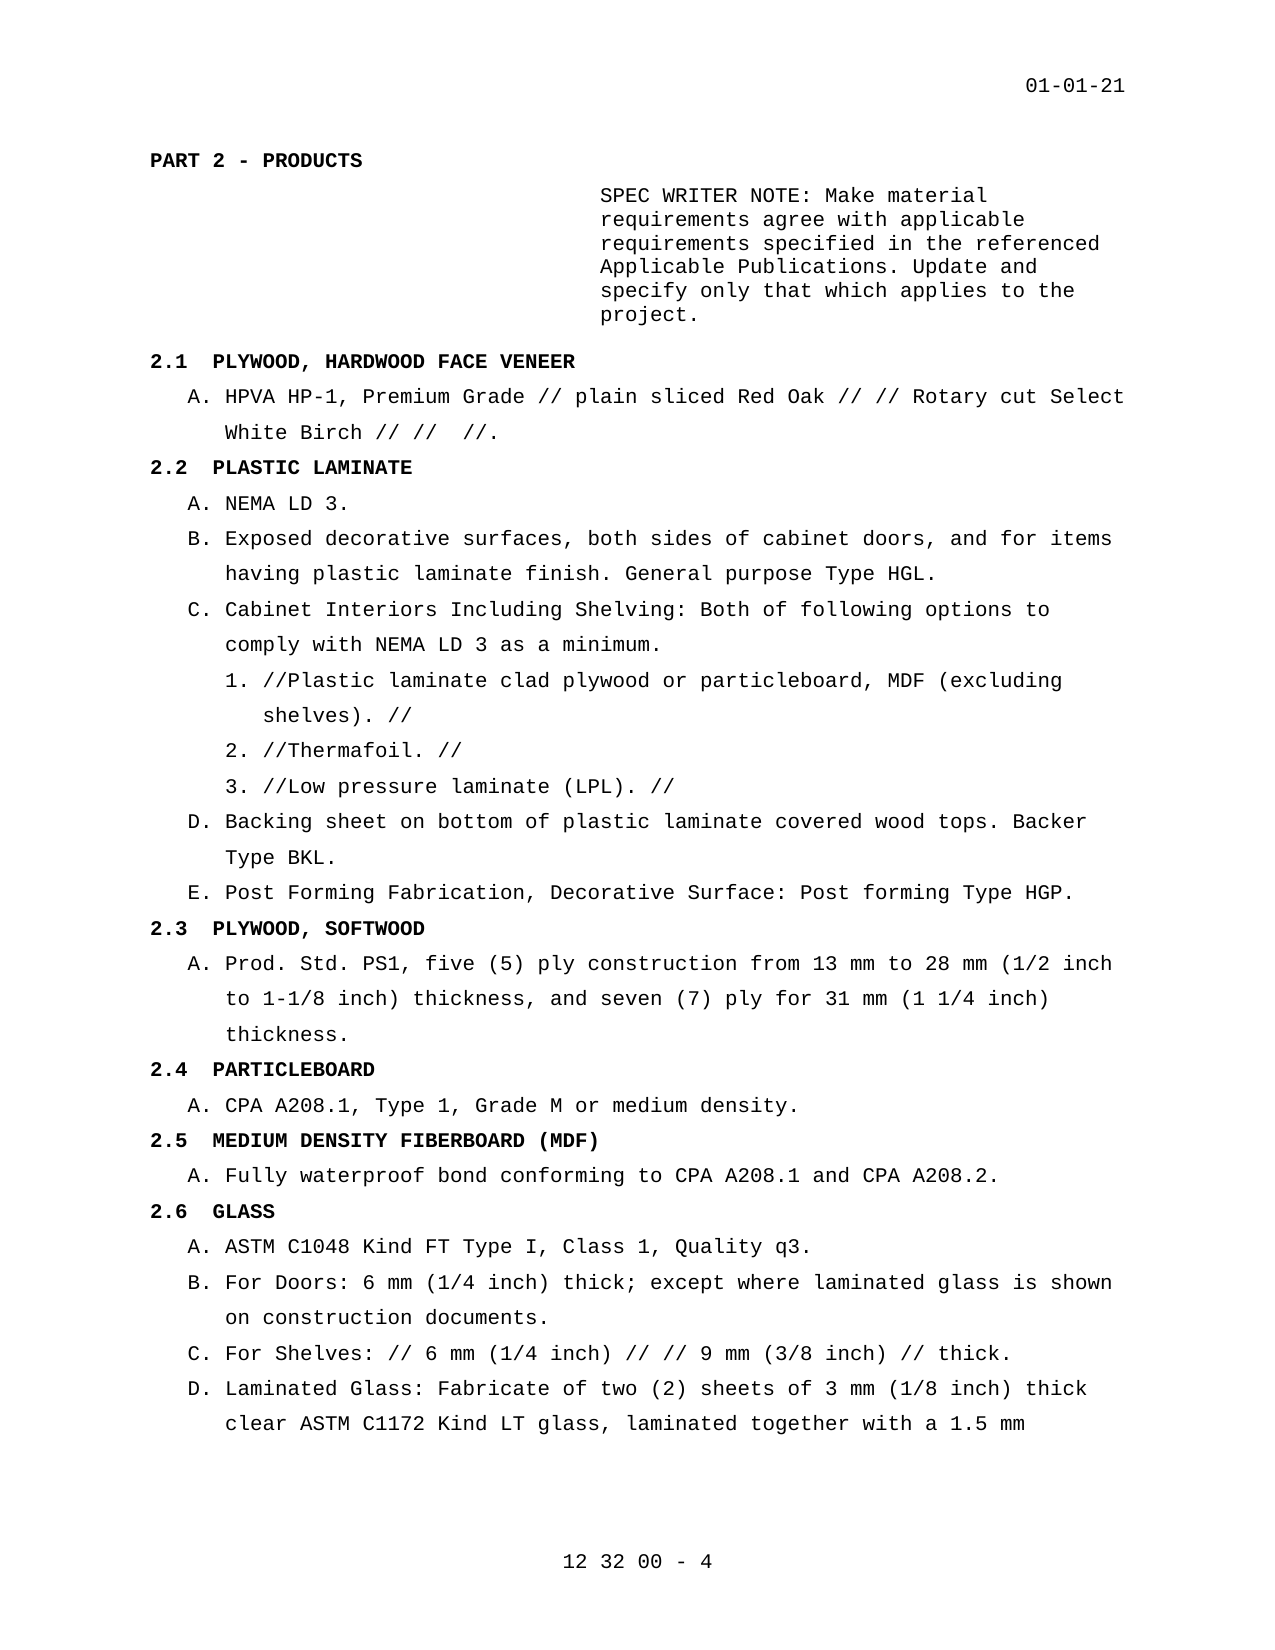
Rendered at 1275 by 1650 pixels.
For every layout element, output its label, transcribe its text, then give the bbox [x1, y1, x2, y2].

text Fully waterproof bond conforming to CPA A208.1 and CPA A208.2. [187, 1166, 1125, 1189]
text CPA A208.1, Type 1, Grade M or medium density. [187, 1095, 1125, 1118]
text //Low pressure laminate (LPL). // [225, 776, 1125, 799]
text SPEC WRITER NOTE: Make material requirements agree with applicable requirements specified in the referenced Applicable Publications. Update and specify only that which applies to the project. [600, 185, 1125, 327]
text For Doors: 6 mm (1/4 inch) thick; except where laminated glass is shown on construction documents. [187, 1272, 1125, 1331]
text //Thermafoil. // [225, 741, 1125, 764]
text For Shelves: // 6 mm (1/4 inch) // // 9 mm (3/8 inch) // thick. [187, 1343, 1125, 1366]
text GLASS [150, 1201, 1125, 1224]
text //Plastic laminate clad plywood or particleboard, MDF (excluding shelves). // [225, 670, 1125, 729]
text ASTM C1048 Kind FT Type I, Class 1, Quality q3. [187, 1236, 1125, 1260]
text HPVA HP-1, Premium Grade // plain sliced Red Oak // // Rotary cut Select White Birch // // //. [187, 386, 1125, 445]
text Exposed decorative surfaces, both sides of cabinet doors, and for items having plastic laminate finish. General purpose Type HGL. [187, 528, 1125, 587]
text NEMA LD 3. [187, 493, 1125, 516]
text PLYWOOD, SOFTWOOD [150, 918, 1125, 941]
text PLYWOOD, HARDWOOD FACE VENEER [150, 351, 1125, 374]
text Backing sheet on bottom of plastic laminate covered wood tops. Backer Type BKL. [187, 811, 1125, 870]
text PLASTIC LAMINATE [150, 457, 1125, 481]
text Cabinet Interiors Including Shelving: Both of following options to comply with NEMA LD 3 as a minimum. [187, 599, 1125, 658]
text PRODUCTS [150, 150, 1125, 174]
text MEDIUM DENSITY FIBERBOARD (MDF) [150, 1130, 1125, 1154]
text Post Forming Fabrication, Decorative Surface: Post forming Type HGP. [187, 882, 1125, 906]
text PARTICLEBOARD [150, 1059, 1125, 1083]
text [187, 1378, 1125, 1437]
text Prod. Std. PS1, five (5) ply construction from 13 mm to 28 mm (1/2 inch to 1-1/8 inch) thickness, and seven (7) ply for 31 mm (1 1/4 inch) thickness. [187, 953, 1125, 1047]
